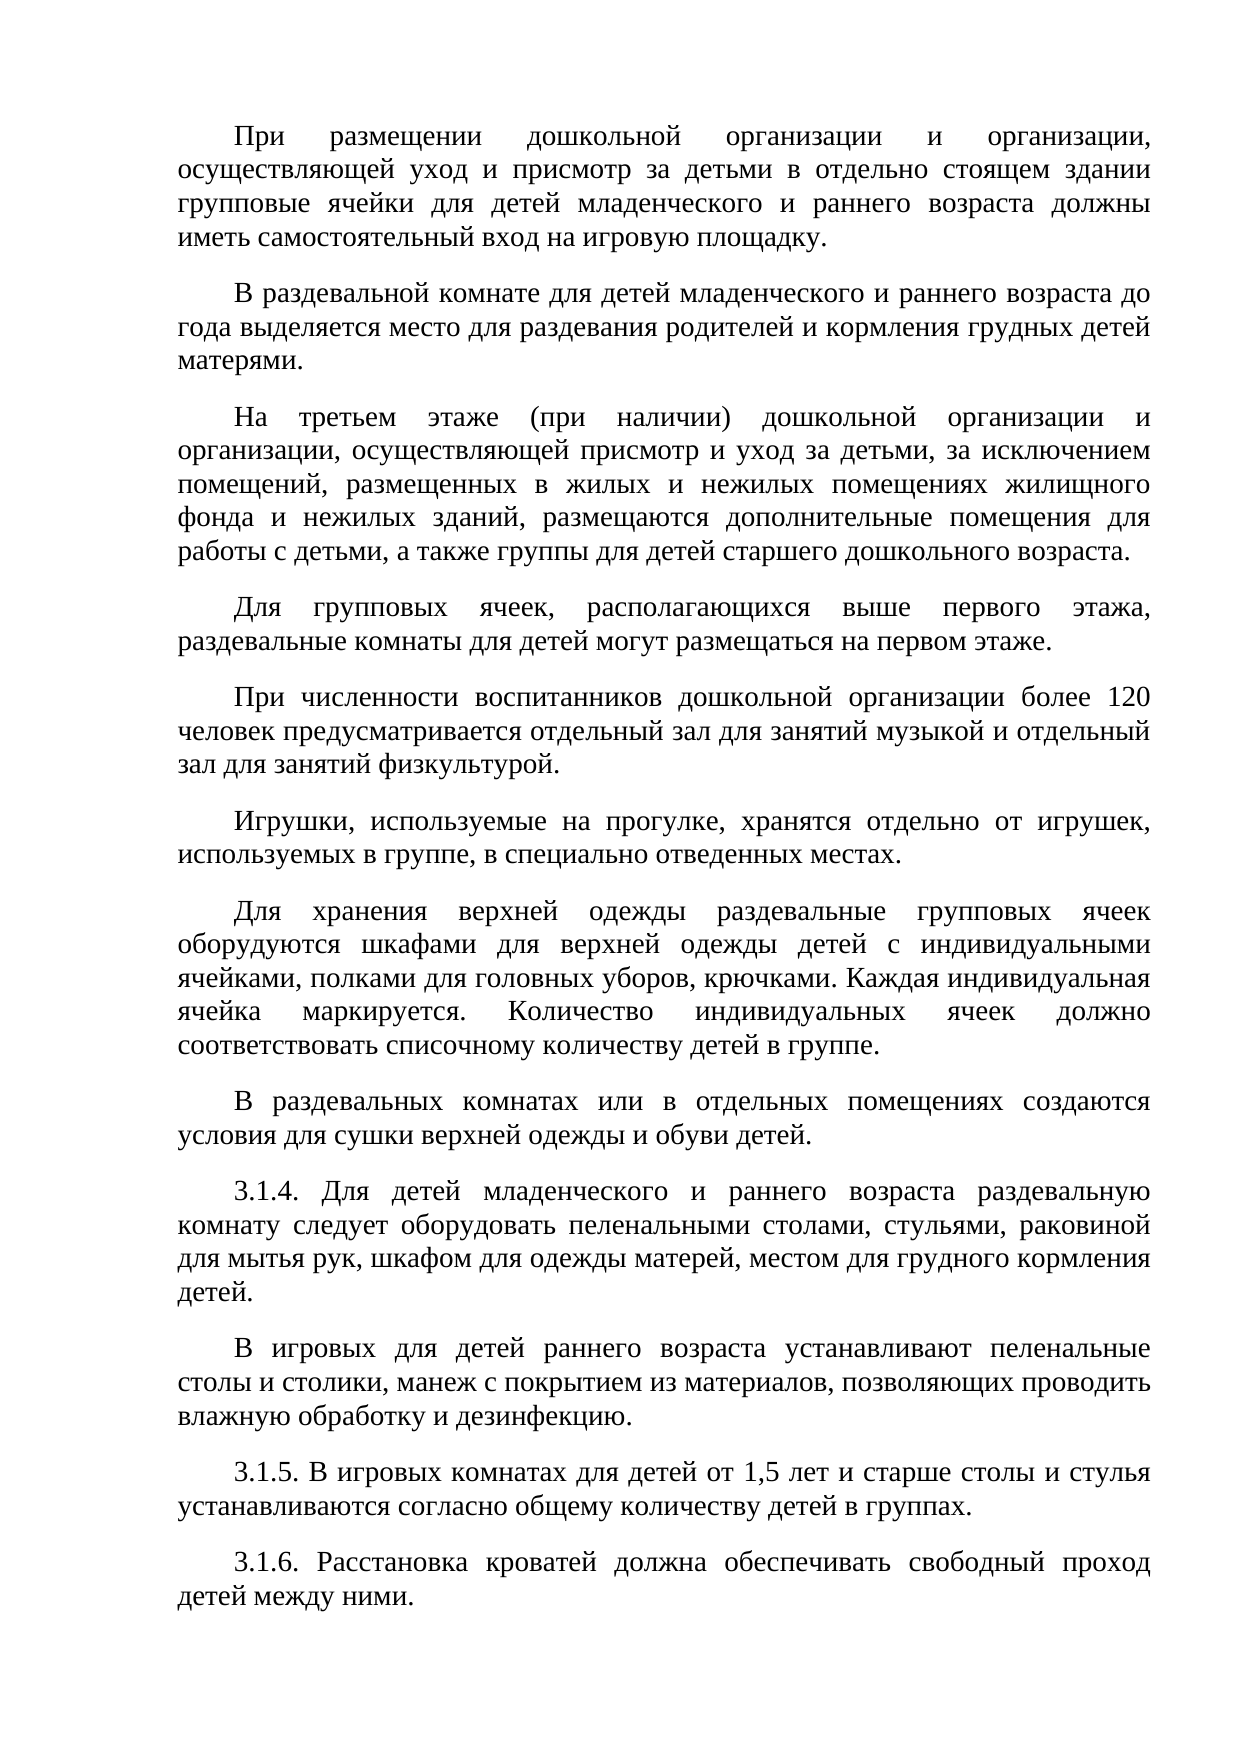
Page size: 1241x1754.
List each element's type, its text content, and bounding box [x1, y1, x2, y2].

text В игровых для детей раннего возраста устанавливают пеленальные столы и столики, манеж с покрытием из материалов, позволяющих проводить влажную обработку и дезинфекцию. [177, 1331, 1152, 1431]
text 3.1.6. Расстановка кроватей должна обеспечивать свободный проход детей между ними. [177, 1544, 1152, 1611]
text При численности воспитанников дошкольной организации более 120 человек предусматривается отдельный зал для занятий музыкой и отдельный зал для занятий физкультурой. [177, 679, 1152, 780]
text На третьем этаже (при наличии) дошкольной организации и организации, осуществляющей присмотр и уход за детьми, за исключением помещений, размещенных в жилых и нежилых помещениях жилищного фонда и нежилых зданий, размещаются дополнительные помещения для работы с детьми, а также группы для детей старшего дошкольного возраста. [177, 399, 1152, 566]
text 3.1.5. В игровых комнатах для детей от 1,5 лет и старше столы и стулья устанавливаются согласно общему количеству детей в группах. [177, 1454, 1152, 1521]
text Для хранения верхней одежды раздевальные групповых ячеек оборудуются шкафами для верхней одежды детей с индивидуальными ячейками, полками для головных уборов, крючками. Каждая индивидуальная ячейка маркируется. Количество индивидуальных ячеек должно соответствовать списочному количеству детей в группе. [177, 893, 1152, 1061]
text 3.1.4. Для детей младенческого и раннего возраста раздевальную комнату следует оборудовать пеленальными столами, стульями, раковиной для мытья рук, шкафом для одежды матерей, местом для грудного кормления детей. [177, 1173, 1152, 1308]
text В раздевальной комнате для детей младенческого и раннего возраста до года выделяется место для раздевания родителей и кормления грудных детей матерями. [177, 275, 1152, 376]
text При размещении дошкольной организации и организации, осуществляющей уход и присмотр за детьми в отдельно стоящем здании групповые ячейки для детей младенческого и раннего возраста должны иметь самостоятельный вход на игровую площадку. [177, 118, 1152, 252]
text В раздевальных комнатах или в отдельных помещениях создаются условия для сушки верхней одежды и обуви детей. [177, 1083, 1152, 1151]
text Игрушки, используемые на прогулке, хранятся отдельно от игрушек, используемых в группе, в специально отведенных местах. [177, 803, 1152, 870]
text Для групповых ячеек, располагающихся выше первого этажа, раздевальные комнаты для детей могут размещаться на первом этаже. [177, 589, 1152, 656]
